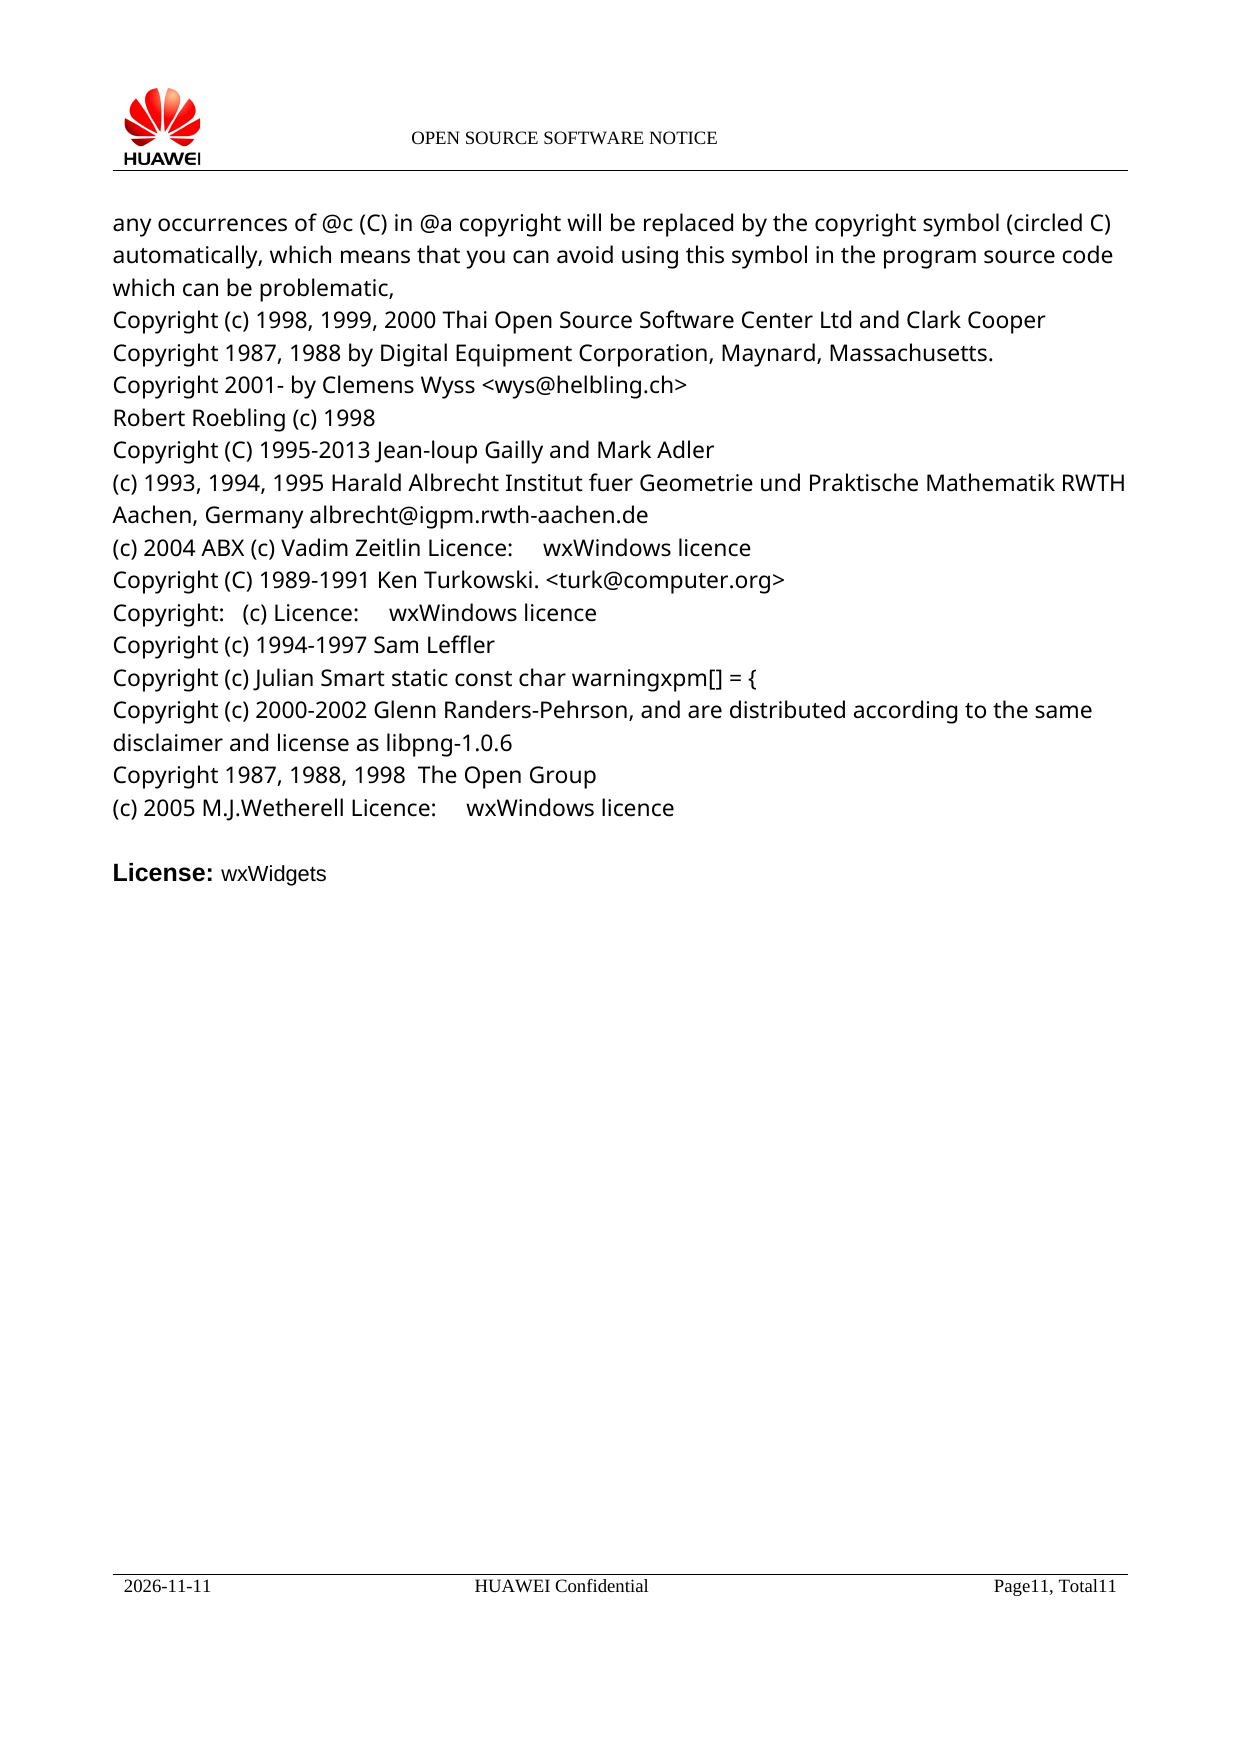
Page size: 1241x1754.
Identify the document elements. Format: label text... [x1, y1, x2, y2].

text License: wxWidgets [112, 856, 1128, 889]
picture [124, 88, 201, 165]
